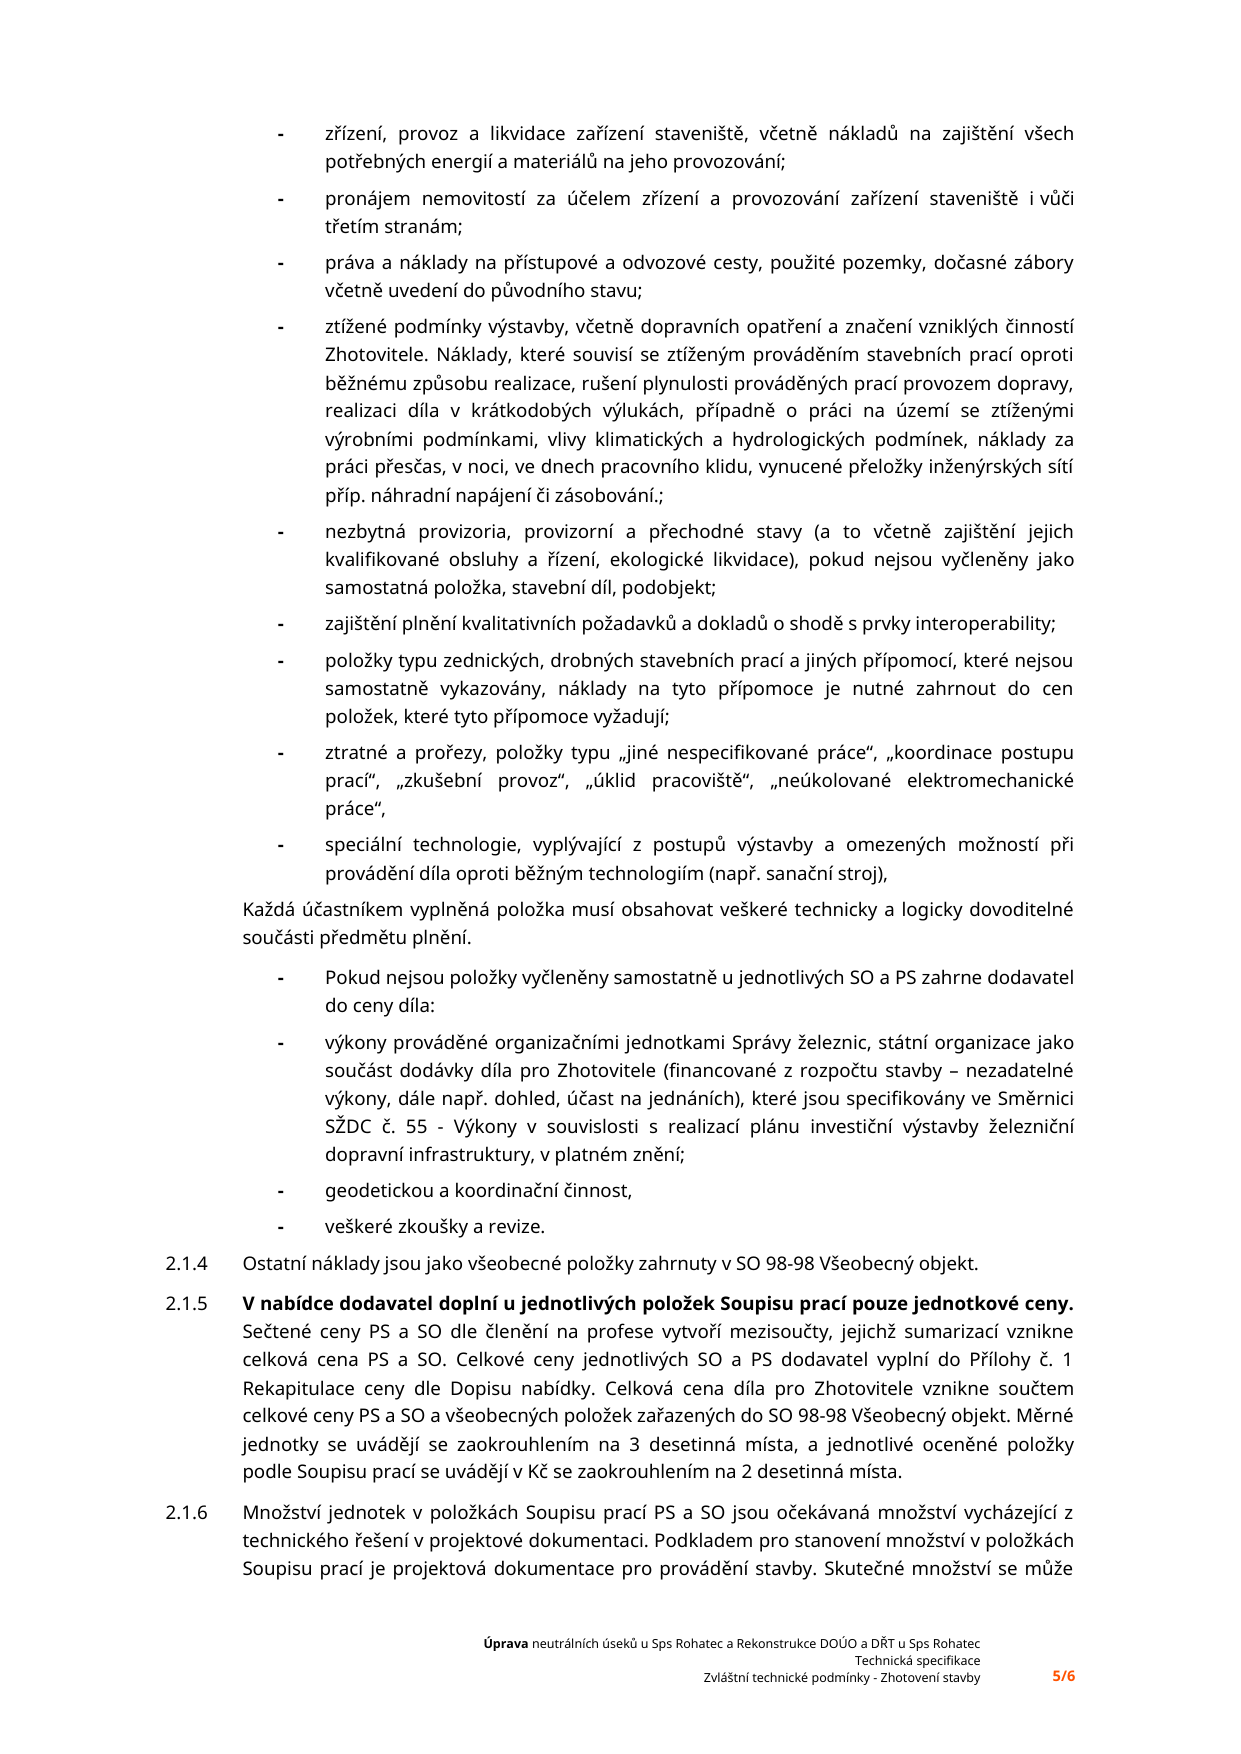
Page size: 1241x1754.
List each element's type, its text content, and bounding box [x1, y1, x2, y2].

text Každá účastníkem vyplněná položka musí obsahovat veškeré technicky a logicky dovoditelné součásti předmětu plnění. [242, 896, 1075, 950]
text geodetickou a koordinační činnost, [278, 1177, 1075, 1203]
text Ostatní náklady jsou jako všeobecné položky zahrnuty v SO 98-98 Všeobecný objekt. [165, 1250, 1075, 1276]
text zřízení, provoz a likvidace zařízení staveniště, včetně nákladů na zajištění všech potřebných energií a materiálů na jeho provozování; [278, 121, 1075, 174]
text ztratné a prořezy, položky typu „jiné nespecifikované práce“, „koordinace postupu prací“, „zkušební provoz“, „úklid pracoviště“, „neúkolované elektromechanické práce“, [278, 739, 1075, 821]
text ztížené podmínky výstavby, včetně dopravních opatření a značení vzniklých činností Zhotovitele. Náklady, které souvisí se ztíženým prováděním stavebních prací oproti běžnému způsobu realizace, rušení plynulosti prováděných prací provozem dopravy, realizaci díla v krátkodobých výlukách, případně o práci na území se ztíženými výrobními podmínkami, vlivy klimatických a hydrologických podmínek, náklady za práci přesčas, v noci, ve dnech pracovního klidu, vynucené přeložky inženýrských sítí příp. náhradní napájení či zásobování.; [278, 314, 1075, 507]
text speciální technologie, vyplývající z postupů výstavby a omezených možností při provádění díla oproti běžným technologiím (např. sanační stroj), [278, 832, 1075, 885]
text V nabídce dodavatel doplní u jednotlivých položek Soupisu prací pouze jednotkové ceny. Sečtené ceny PS a SO dle členění na profese vytvoří mezisoučty, jejichž sumarizací vznikne celková cena PS a SO. Celkové ceny jednotlivých SO a PS dodavatel vyplní do Přílohy č. 1 Rekapitulace ceny dle Dopisu nabídky. Celková cena díla pro Zhotovitele vznikne součtem celkové ceny PS a SO a všeobecných položek zařazených do SO 98-98 Všeobecný objekt. Měrné jednotky se uvádějí se zaokrouhlením na 3 desetinná místa, a jednotlivé oceněné položky podle Soupisu prací se uvádějí v Kč se zaokrouhlením na 2 desetinná místa. [165, 1291, 1075, 1484]
text zajištění plnění kvalitativních požadavků a dokladů o shodě s prvky interoperability; [278, 611, 1075, 636]
text veškeré zkoušky a revize. [278, 1214, 1075, 1239]
text nezbytná provizoria, provizorní a přechodné stavy (a to včetně zajištění jejich kvalifikované obsluhy a řízení, ekologické likvidace), pokud nejsou vyčleněny jako samostatná položka, stavební díl, podobjekt; [278, 518, 1075, 600]
text Pokud nejsou položky vyčleněny samostatně u jednotlivých SO a PS zahrne dodavatel do ceny díla: [278, 965, 1075, 1018]
text výkony prováděné organizačními jednotkami Správy železnic, státní organizace jako součást dodávky díla pro Zhotovitele (financované z rozpočtu stavby – nezadatelné výkony, dále např. dohled, účast na jednáních), které jsou specifikovány ve Směrnici SŽDC č. 55 - Výkony v souvislosti s realizací plánu investiční výstavby železniční dopravní infrastruktury, v platném znění; [278, 1029, 1075, 1167]
text položky typu zednických, drobných stavebních prací a jiných přípomocí, které nejsou samostatně vykazovány, náklady na tyto přípomoce je nutné zahrnout do cen položek, které tyto přípomoce vyžadují; [278, 647, 1075, 728]
text pronájem nemovitostí za účelem zřízení a provozování zařízení staveniště i vůči třetím stranám; [278, 185, 1075, 238]
text práva a náklady na přístupové a odvozové cesty, použité pozemky, dočasné zábory včetně uvedení do původního stavu; [278, 249, 1075, 303]
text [165, 1499, 1075, 1581]
